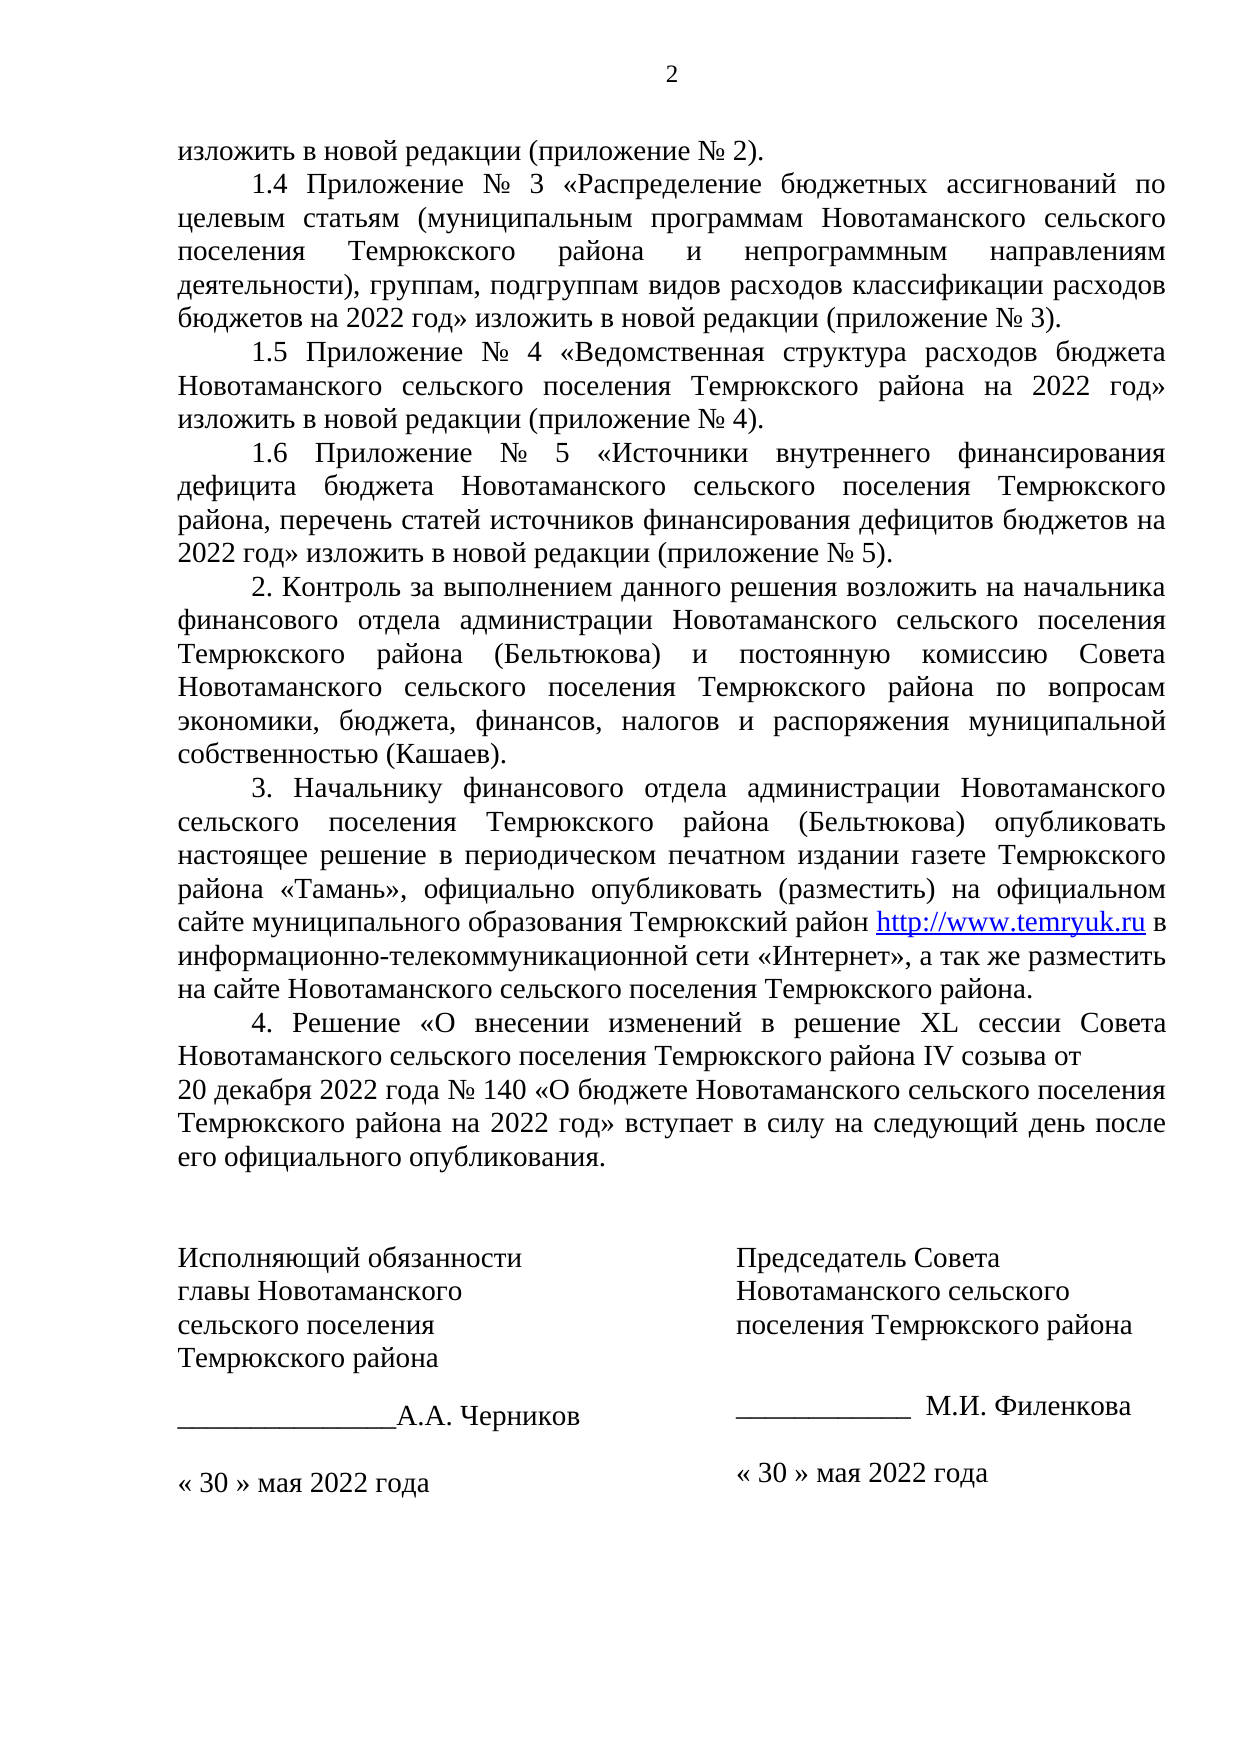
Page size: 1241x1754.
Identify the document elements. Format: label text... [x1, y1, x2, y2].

text 20 декабря 2022 года № 140 «О бюджете Новотаманского сельского поселения Темрюкского района на 2022 год» вступает в силу на следующий день после его официального опубликования. [177, 1072, 1167, 1173]
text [177, 133, 1167, 166]
text 1.4 Приложение № 3 «Распределение бюджетных ассигнований по целевым статьям (муниципальным программам Новотаманского сельского поселения Темрюкского района и непрограммным направлениям деятельности), группам, подгруппам видов расходов классификации расходов бюджетов на 2022 год» изложить в новой редакции (приложение № 3). [177, 166, 1167, 334]
text 3. Начальнику финансового отдела администрации Новотаманского сельского поселения Темрюкского района (Бельтюкова) опубликовать настоящее решение в периодическом печатном издании газете Темрюкского района «Тамань», официально опубликовать (разместить) на официальном сайте муниципального образования Темрюкский район http://www.temryuk.ru в информационно-телекоммуникационной сети «Интернет», а так же разместить на сайте Новотаманского сельского поселения Темрюкского района. [177, 770, 1167, 1005]
text 4. Решение «О внесении изменений в решение XL сессии Совета Новотаманского сельского поселения Темрюкского района IV созыва от [177, 1005, 1167, 1072]
text 1.5 Приложение № 4 «Ведомственная структура расходов бюджета Новотаманского сельского поселения Темрюкского района на 2022 год» изложить в новой редакции (приложение № 4). [177, 334, 1167, 435]
table_header Исполняющий обязанности главы Новотаманского сельского поселения Темрюкского района _______________А.А. Черников « 30 » мая 2022 года [166, 1173, 679, 1499]
table_header Председатель Совета Новотаманского сельского поселения Темрюкского района ____________ М.И. Филенкова « 30 » мая 2022 года [679, 1173, 1167, 1499]
text 1.6 Приложение № 5 «Источники внутреннего финансирования дефицита бюджета Новотаманского сельского поселения Темрюкского района, перечень статей источников финансирования дефицитов бюджетов на 2022 год» изложить в новой редакции (приложение № 5). [177, 435, 1167, 569]
text 2. Контроль за выполнением данного решения возложить на начальника финансового отдела администрации Новотаманского сельского поселения Темрюкского района (Бельтюкова) и постоянную комиссию Совета Новотаманского сельского поселения Темрюкского района по вопросам экономики, бюджета, финансов, налогов и распоряжения муниципальной собственностью (Кашаев). [177, 569, 1167, 770]
